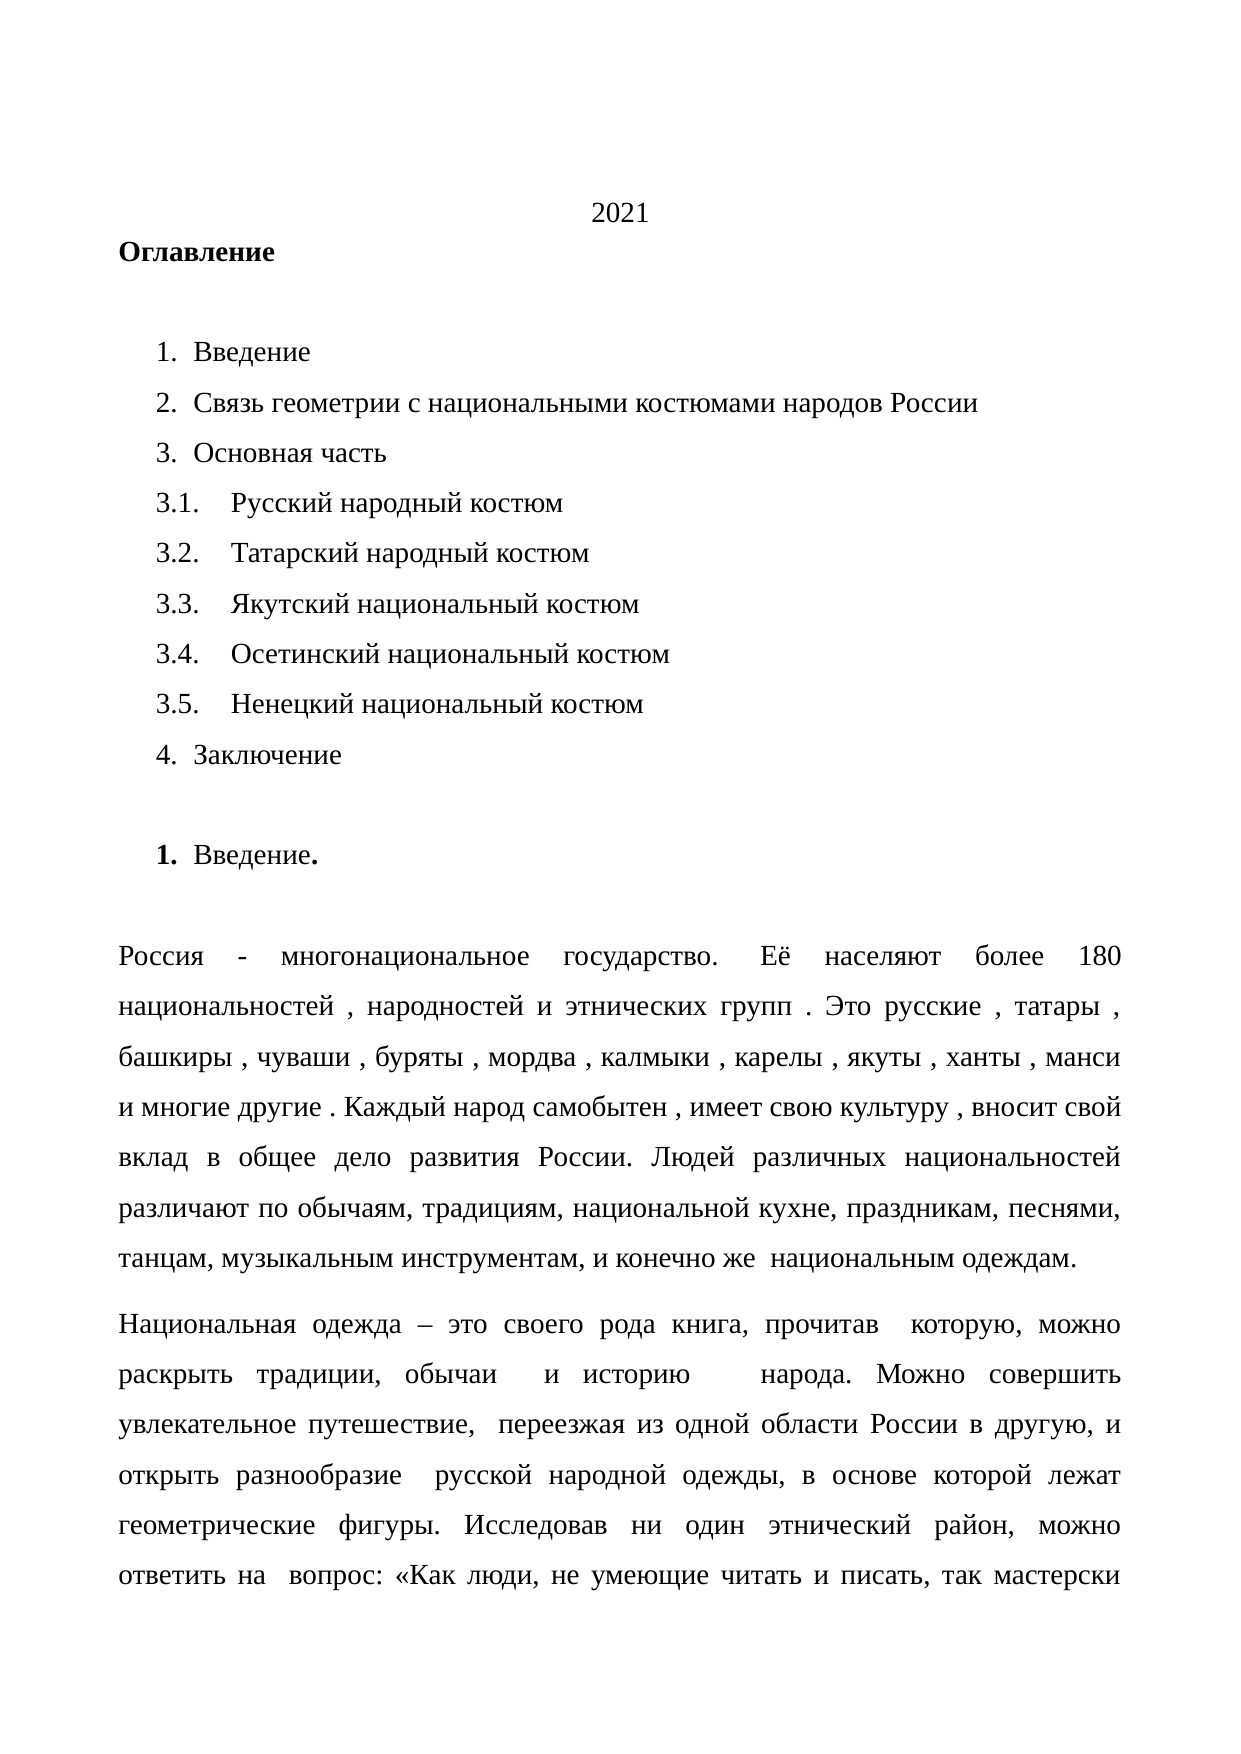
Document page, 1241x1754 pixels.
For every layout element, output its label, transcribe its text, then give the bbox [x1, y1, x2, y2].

list Осетинский национальный костюм [156, 636, 1122, 670]
list Основная часть [156, 435, 1122, 468]
list Якутский национальный костюм [156, 586, 1122, 619]
list Введение [156, 334, 1122, 368]
list Татарский народный костюм [156, 536, 1122, 569]
list Заключение [156, 737, 1122, 770]
text Оглавление [118, 234, 1122, 267]
list Ненецкий национальный костюм [156, 687, 1122, 720]
list Русский народный костюм [156, 485, 1122, 519]
text 2021 [118, 195, 1122, 229]
text Россия - многонациональное государство. Её населяют более 180 национальностей , народностей и этнических групп . Это русские , татары , башкиры , чуваши , буряты , мордва , калмыки , карелы , якуты , ханты , манси и многие другие . Каждый народ самобытен , имеет свою культуру , вносит свой вклад в общее дело развития России. Людей различных национальностей различают по обычаям, традициям, национальной кухне, праздникам, песнями, танцам, музыкальным инструментам, и конечно же национальным одеждам. [118, 938, 1122, 1273]
list Связь геометрии с национальными костюмами народов России [156, 385, 1122, 418]
list Введение. [156, 837, 1122, 871]
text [118, 1306, 1122, 1591]
